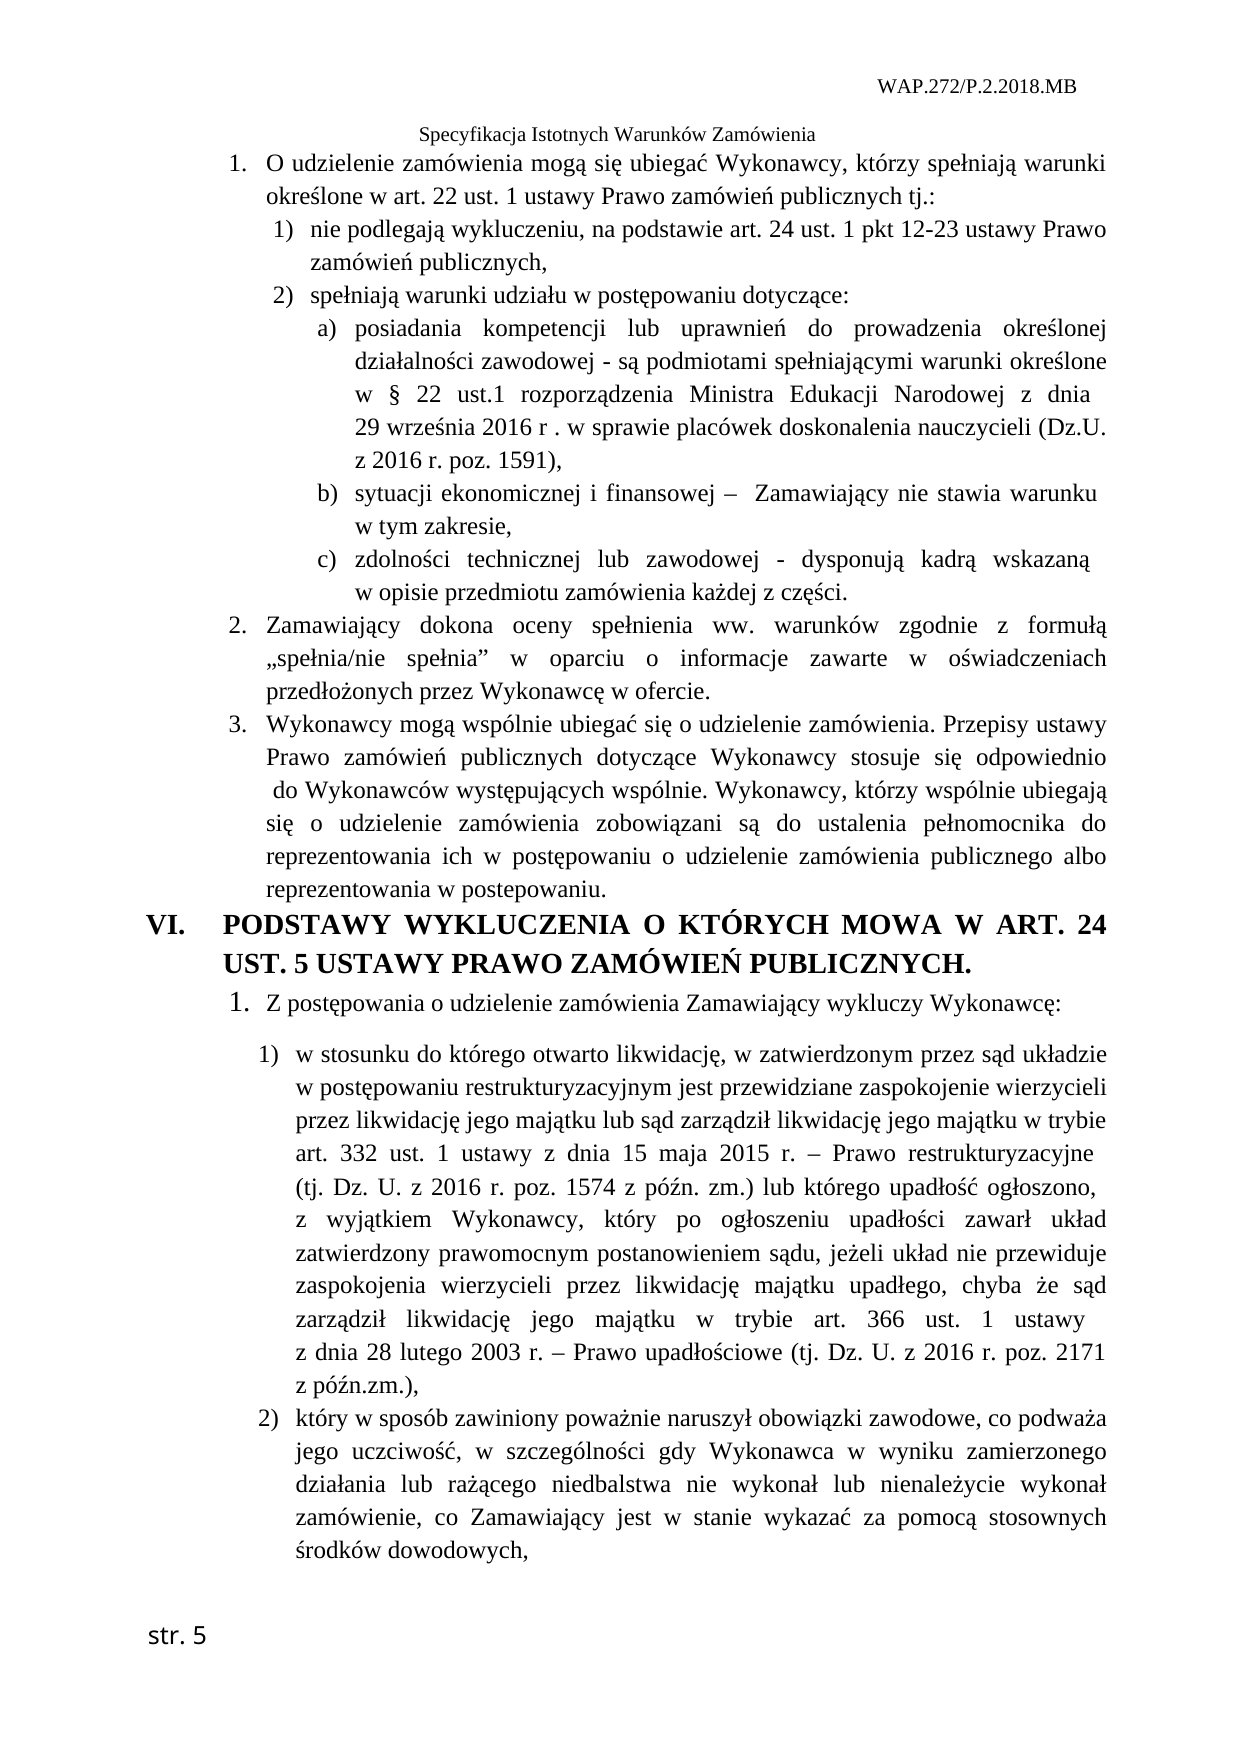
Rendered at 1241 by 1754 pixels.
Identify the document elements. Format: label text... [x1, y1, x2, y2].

list spełniają warunki udziału w postępowaniu dotyczące: [273, 280, 1107, 308]
list który w sposób zawiniony poważnie naruszył obowiązki zawodowe, co podważa jego uczciwość, w szczególności gdy Wykonawca w wyniku zamierzonego działania lub rażącego niedbalstwa nie wykonał lub nienależycie wykonał zamówienie, co Zamawiający jest w stanie wykazać za pomocą stosownych środków dowodowych, [258, 1403, 1107, 1563]
list zdolności technicznej lub zawodowej - dysponują kadrą wskazaną w opisie przedmiotu zamówienia każdej z części. [317, 544, 1107, 606]
list O udzielenie zamówienia mogą się ubiegać Wykonawcy, którzy spełniają warunki określone w art. 22 ust. 1 ustawy Prawo zamówień publicznych tj.: [228, 148, 1107, 209]
list sytuacji ekonomicznej i finansowej – Zamawiający nie stawia warunku w tym zakresie, [317, 478, 1107, 540]
list Zamawiający dokona oceny spełnienia ww. warunków zgodnie z formułą „spełnia/nie spełnia” w oparciu o informacje zawarte w oświadczeniach przedłożonych przez Wykonawcę w ofercie. [228, 610, 1107, 705]
list posiadania kompetencji lub uprawnień do prowadzenia określonej działalności zawodowej - są podmiotami spełniającymi warunki określone w § 22 ust.1 rozporządzenia Ministra Edukacji Narodowej z dnia 29 września 2016 r . w sprawie placówek doskonalenia nauczycieli (Dz.U. z 2016 r. poz. 1591), [317, 313, 1107, 474]
list PODSTAWY WYKLUCZENIA O KTÓRYCH MOWA W ART. 24 UST. 5 USTAWY PRAWO ZAMÓWIEŃ PUBLICZNYCH. [185, 907, 1107, 979]
list Z postępowania o udzielenie zamówienia Zamawiający wykluczy Wykonawcę: [228, 984, 1107, 1018]
list nie podlegają wykluczeniu, na podstawie art. 24 ust. 1 pkt 12-23 ustawy Prawo zamówień publicznych, [273, 214, 1107, 276]
list Wykonawcy mogą wspólnie ubiegać się o udzielenie zamówienia. Przepisy ustawy Prawo zamówień publicznych dotyczące Wykonawcy stosuje się odpowiednio do Wykonawców występujących wspólnie. Wykonawcy, którzy wspólnie ubiegają się o udzielenie zamówienia zobowiązani są do ustalenia pełnomocnika do reprezentowania ich w postępowaniu o udzielenie zamówienia publicznego albo reprezentowania w postepowaniu. [228, 709, 1107, 903]
list w stosunku do którego otwarto likwidację, w zatwierdzonym przez sąd układzie w postępowaniu restrukturyzacyjnym jest przewidziane zaspokojenie wierzycieli przez likwidację jego majątku lub sąd zarządził likwidację jego majątku w trybie art. 332 ust. 1 ustawy z dnia 15 maja 2015 r. – Prawo restrukturyzacyjne (tj. Dz. U. z 2016 r. poz. 1574 z późn. zm.) lub którego upadłość ogłoszono, z wyjątkiem Wykonawcy, który po ogłoszeniu upadłości zawarł układ zatwierdzony prawomocnym postanowieniem sądu, jeżeli układ nie przewiduje zaspokojenia wierzycieli przez likwidację majątku upadłego, chyba że sąd zarządził likwidację jego majątku w trybie art. 366 ust. 1 ustawy z dnia 28 lutego 2003 r. – Prawo upadłościowe (tj. Dz. U. z 2016 r. poz. 2171 z późn.zm.), [258, 1039, 1107, 1398]
